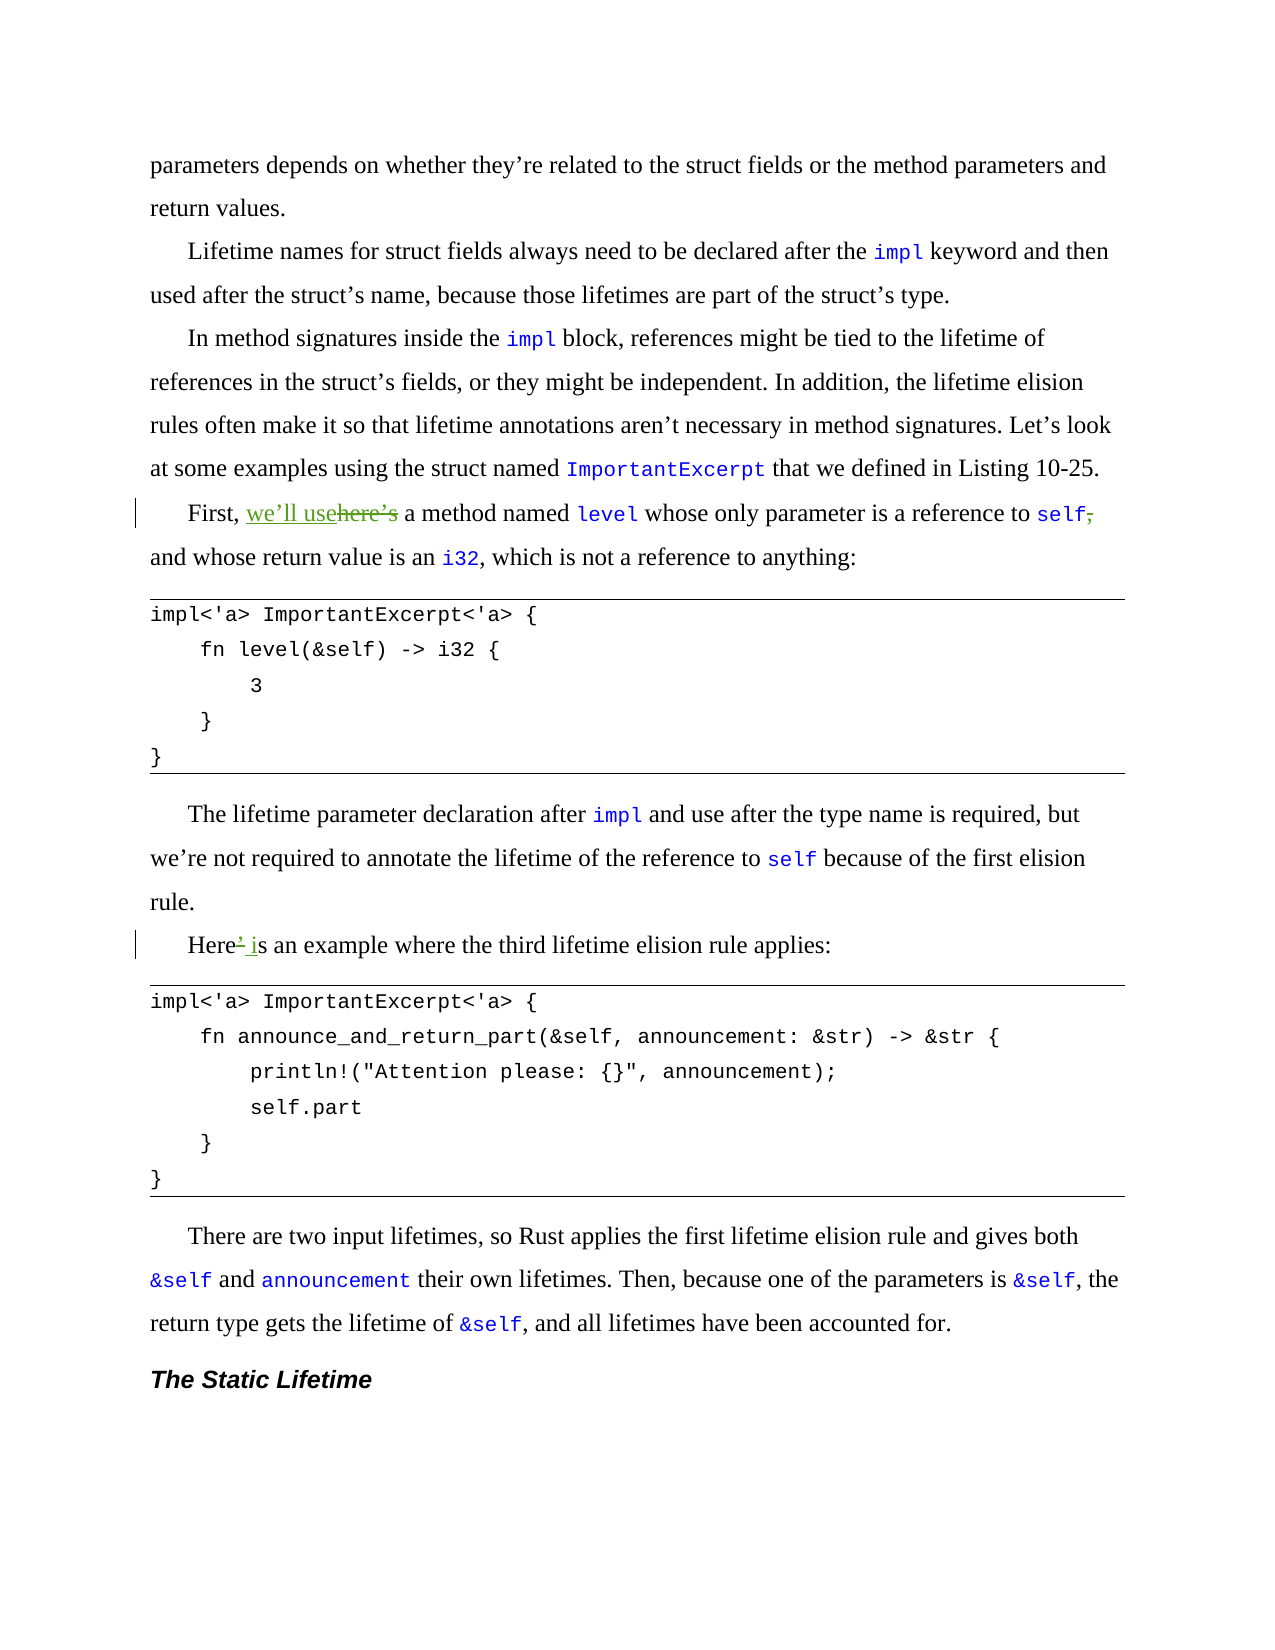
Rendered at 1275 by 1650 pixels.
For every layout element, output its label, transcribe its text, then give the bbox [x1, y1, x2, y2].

text fn announce_and_return_part(&self, announcement: &str) -> &str { [150, 1026, 1125, 1050]
text } [150, 710, 1125, 734]
text Heres an example where the third lifetime elision rule applies: [150, 930, 1125, 958]
text The lifetime parameter declaration after impl and use after the type name is required, but we’re not required to annotate the lifetime of the reference to self because of the first elision rule. [150, 799, 1125, 915]
text } [150, 746, 1125, 773]
text First, a method named level whose only parameter is a reference to self and whose return value is an i32, which is not a reference to anything: [150, 498, 1125, 571]
text } [150, 1132, 1125, 1156]
text println!("Attention please: {}", announcement); [150, 1061, 1125, 1085]
text In method signatures inside the impl block, references might be tied to the lifetime of references in the struct’s fields, or they might be independent. In addition, the lifetime elision rules often make it so that lifetime annotations aren’t necessary in method signatures. Let’s look at some examples using the struct named ImportantExcerpt that we defined in Listing 10-25. [150, 323, 1125, 483]
text impl<'a> ImportantExcerpt<'a> { [150, 600, 1125, 628]
text } [150, 1168, 1125, 1196]
text fn level(&self) -> i32 { [150, 639, 1125, 663]
text impl<'a> ImportantExcerpt<'a> { [150, 986, 1125, 1014]
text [150, 150, 1125, 222]
text The Static Lifetime [150, 1365, 1125, 1393]
text 3 [150, 675, 1125, 698]
text Lifetime names for struct fields always need to be declared after the impl keyword and then used after the struct’s name, because those lifetimes are part of the struct’s type. [150, 236, 1125, 309]
text There are two input lifetimes, so Rust applies the first lifetime elision rule and gives both &self and announcement their own lifetimes. Then, because one of the parameters is &self, the return type gets the lifetime of &self, and all lifetimes have been accounted for. [150, 1221, 1125, 1337]
text self.part [150, 1097, 1125, 1121]
